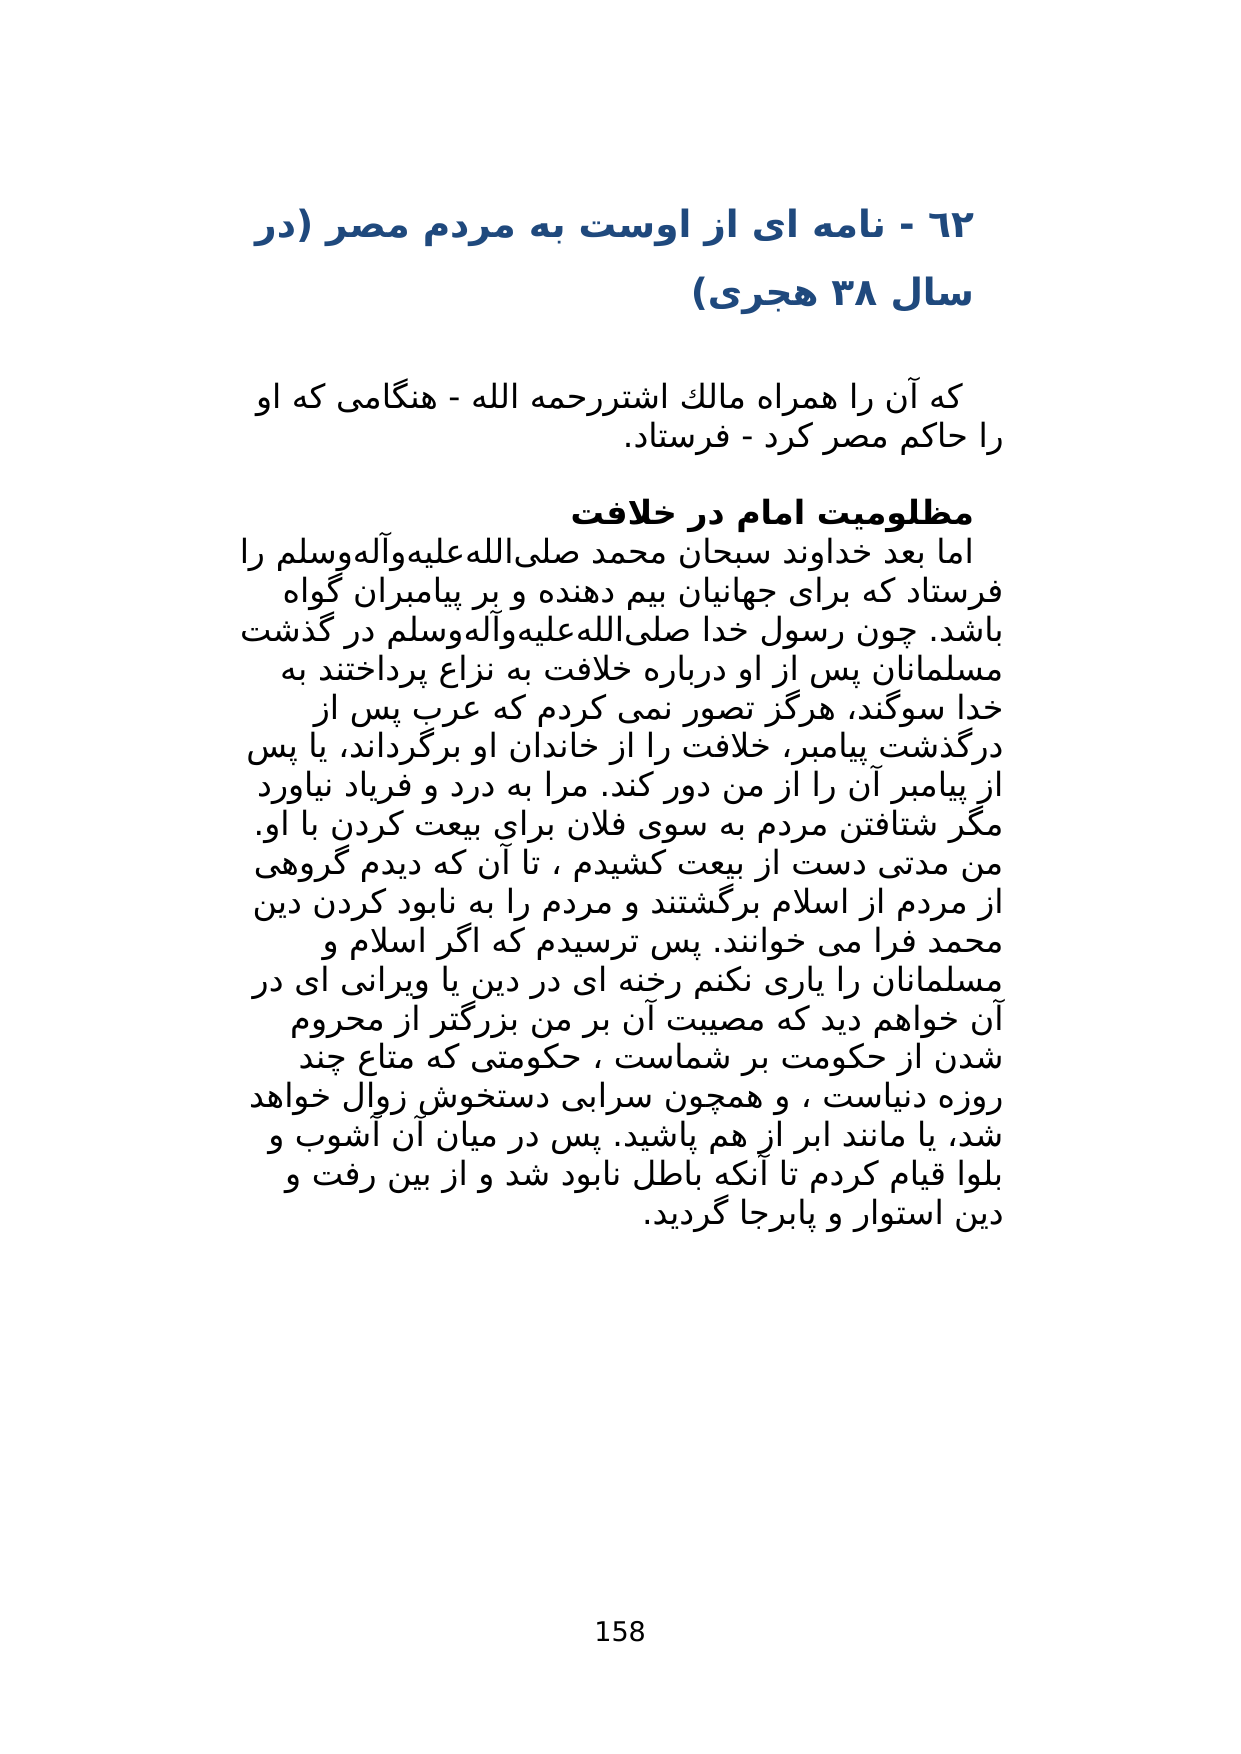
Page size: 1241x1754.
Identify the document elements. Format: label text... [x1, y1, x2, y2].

text كه آن را همراه مالك اشتررحمه الله - هنگامى كه او را حاكم مصر كرد - فرستاد. [236, 378, 1004, 456]
subtitle ٦٢ - نامه اى از اوست به مردم مصر (در [236, 202, 1004, 246]
text اما بعد خداوند سبحان محمد صلى‌الله‌عليه‌وآله‌وسلم را فرستاد كه براى جهانيان بيم دهنده و بر پيامبران گواه باشد. چون رسول خدا صلى‌الله‌عليه‌وآله‌وسلم در گذشت مسلمانان پس از او درباره خلافت به نزاع پرداختند به خدا سوگند، هرگز تصور نمى كردم كه عرب پس از درگذشت پيامبر، خلافت را از خاندان او برگرداند، يا پس از پيامبر آن را از من دور كند. مرا به درد و فرياد نياورد مگر شتافتن مردم به سوى فلان براى بيعت كردن با او. من مدتى دست از بيعت كشيدم ، تا آن كه ديدم گروهى از مردم از اسلام برگشتند و مردم را به نابود كردن دين محمد فرا مى خوانند. پس ترسيدم كه اگر اسلام و مسلمانان را يارى نكنم رخنه اى در دين يا ويرانى اى در آن خواهم ديد كه مصيبت آن بر من بزرگتر از محروم شدن از حكومت بر شماست ، حكومتى كه متاع چند روزه دنياست ، و همچون سرابى دستخوش زوال خواهد شد، يا مانند ابر از هم پاشيد. پس در ميان آن آشوب و بلوا قيام كردم تا آنكه باطل نابود شد و از بين رفت و دين استوار و پابرجا گرديد. [236, 533, 1004, 1232]
text مظلوميت امام در خلافت [236, 494, 1004, 533]
subtitle سال ٣٨ هجرى) [236, 271, 1004, 314]
